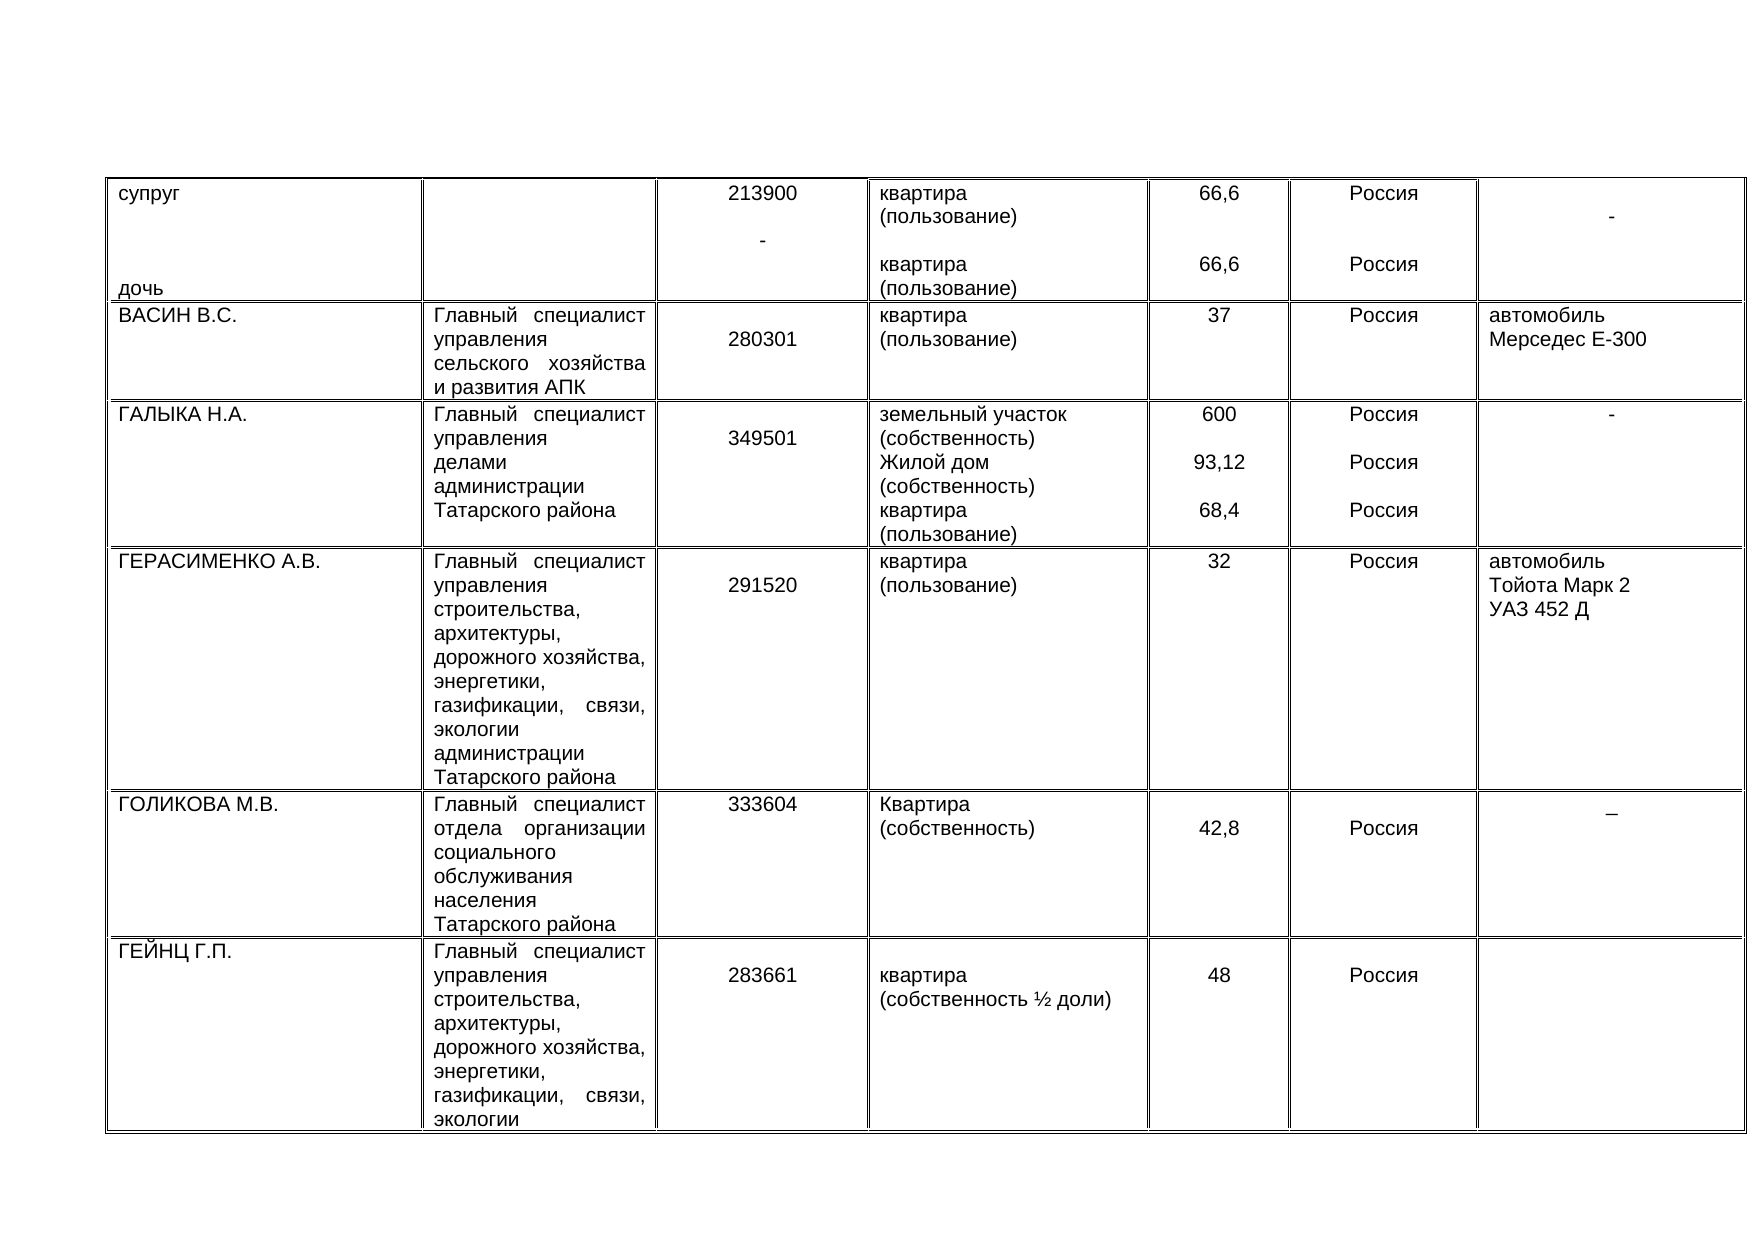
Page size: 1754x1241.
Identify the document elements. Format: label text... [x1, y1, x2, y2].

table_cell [870, 180, 1147, 300]
table_cell 32 [1150, 549, 1288, 789]
table_cell Россия Россия Россия [1291, 402, 1476, 546]
table_cell Россия [1291, 549, 1476, 789]
table_cell Россия [1291, 303, 1476, 399]
table_cell 37 [1150, 303, 1288, 399]
table_cell квартира (пользование) [870, 549, 1147, 789]
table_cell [868, 936, 1149, 1130]
table_cell _ [1479, 789, 1744, 936]
table_cell автомобиль Тойота Марк 2 УАЗ 452 Д [1478, 546, 1745, 789]
table_cell Главный специалист отдела организации социального обслуживания населения Татарского района [424, 792, 655, 936]
table_cell 283661 [657, 939, 868, 1130]
table_cell Главный специалист управления делами администрации Татарского района [424, 402, 655, 546]
table_cell - - - [1479, 178, 1744, 300]
table_cell 600 93,12 68,4 [1150, 402, 1288, 546]
table_cell автомобиль Мерседес Е-300 [1478, 300, 1745, 399]
table_cell 66,6 66,6 66,6 [1150, 180, 1288, 300]
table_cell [1291, 180, 1476, 300]
table_cell Россия [1291, 792, 1476, 936]
table_cell [1478, 936, 1744, 1130]
table_cell Квартира (собственность) [870, 792, 1147, 936]
table_cell ГАЛЫКА Н.А. [107, 399, 422, 546]
table_cell Россия [1290, 936, 1478, 1130]
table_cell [424, 179, 655, 300]
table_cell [108, 179, 421, 300]
table_cell 349501 [658, 402, 867, 546]
table_cell 48 [1149, 936, 1290, 1130]
table_cell ГОЛИКОВА М.В. [108, 789, 421, 936]
table_cell 42,8 [1150, 792, 1288, 936]
table_cell Главный специалист управления сельского хозяйства и развития АПК [424, 303, 655, 399]
table_cell 291520 [658, 549, 867, 789]
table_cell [422, 936, 657, 1130]
table_cell ВАСИН В.С. [107, 300, 422, 399]
table_cell ГЕЙНЦ Г.П. [108, 936, 422, 1130]
table_cell - [1478, 399, 1745, 546]
table_cell ГЕРАСИМЕНКО А.В. [107, 546, 422, 789]
table_cell квартира (пользование) [870, 303, 1147, 399]
table_cell 280301 [658, 303, 867, 399]
table_cell 273978 213900 - [658, 179, 867, 300]
table_cell 333604 [658, 792, 867, 936]
table_cell земельный участок (собственность) Жилой дом (собственность) квартира (пользование) [870, 402, 1147, 546]
